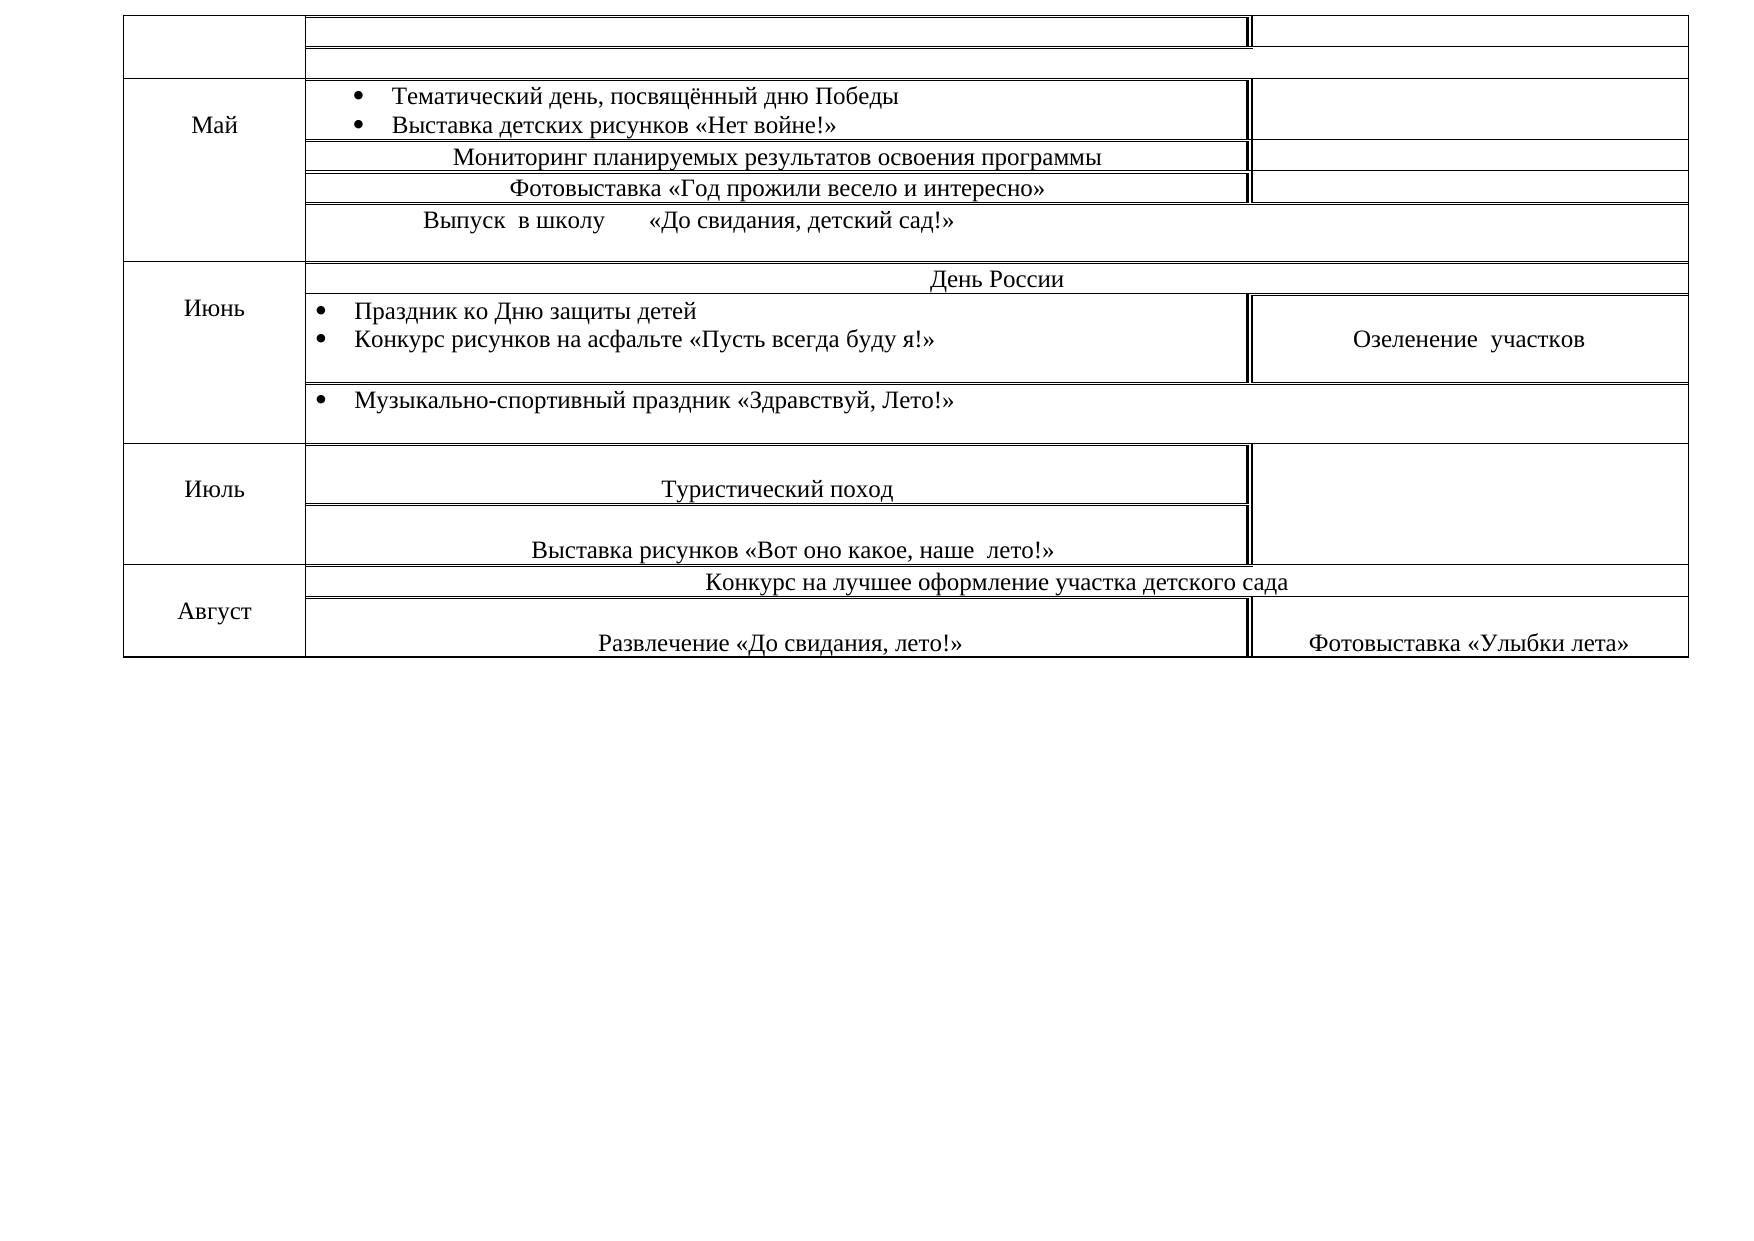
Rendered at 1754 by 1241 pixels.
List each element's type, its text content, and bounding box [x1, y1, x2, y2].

table_cell [1253, 140, 1688, 170]
table_cell Июнь [124, 262, 305, 443]
table_cell Туристический поход [306, 446, 1246, 503]
table_cell Праздник ко Дню защиты детей Конкурс рисунков на асфальте «Пусть всегда буду я!» [306, 294, 1246, 382]
table_cell Тематический день, посвящённый дню Победы Выставка детских рисунков «Нет войне!» [306, 81, 1246, 138]
table_cell Мониторинг планируемых результатов освоения программы [306, 142, 1246, 170]
table_cell [1253, 171, 1688, 202]
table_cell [306, 18, 1246, 46]
table_cell Развлечение «До свидания, лето!» [306, 599, 1246, 656]
table_cell [306, 47, 1688, 78]
table_cell Август [124, 565, 305, 656]
table_cell Май [124, 79, 305, 261]
table_cell Выставка рисунков «Вот оно какое, наше лето!» [306, 506, 1246, 564]
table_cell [1253, 16, 1688, 46]
table_cell Июль [124, 444, 305, 564]
table_cell Фотовыставка «Улыбки лета» [1253, 597, 1688, 656]
table_cell [1253, 444, 1688, 564]
table_cell День России [306, 264, 1688, 293]
table_cell Выпуск в школу «До свидания, детский сад!» [306, 205, 1688, 261]
table_cell Музыкально-спортивный праздник «Здравствуй, Лето!» [306, 385, 1688, 443]
table_cell Конкурс на лучшее оформление участка детского сада [306, 565, 1688, 596]
table_cell [1253, 79, 1688, 138]
table_cell Фотовыставка «Год прожили весело и интересно» [306, 174, 1246, 202]
table_cell Озеленение участков [1253, 296, 1688, 382]
